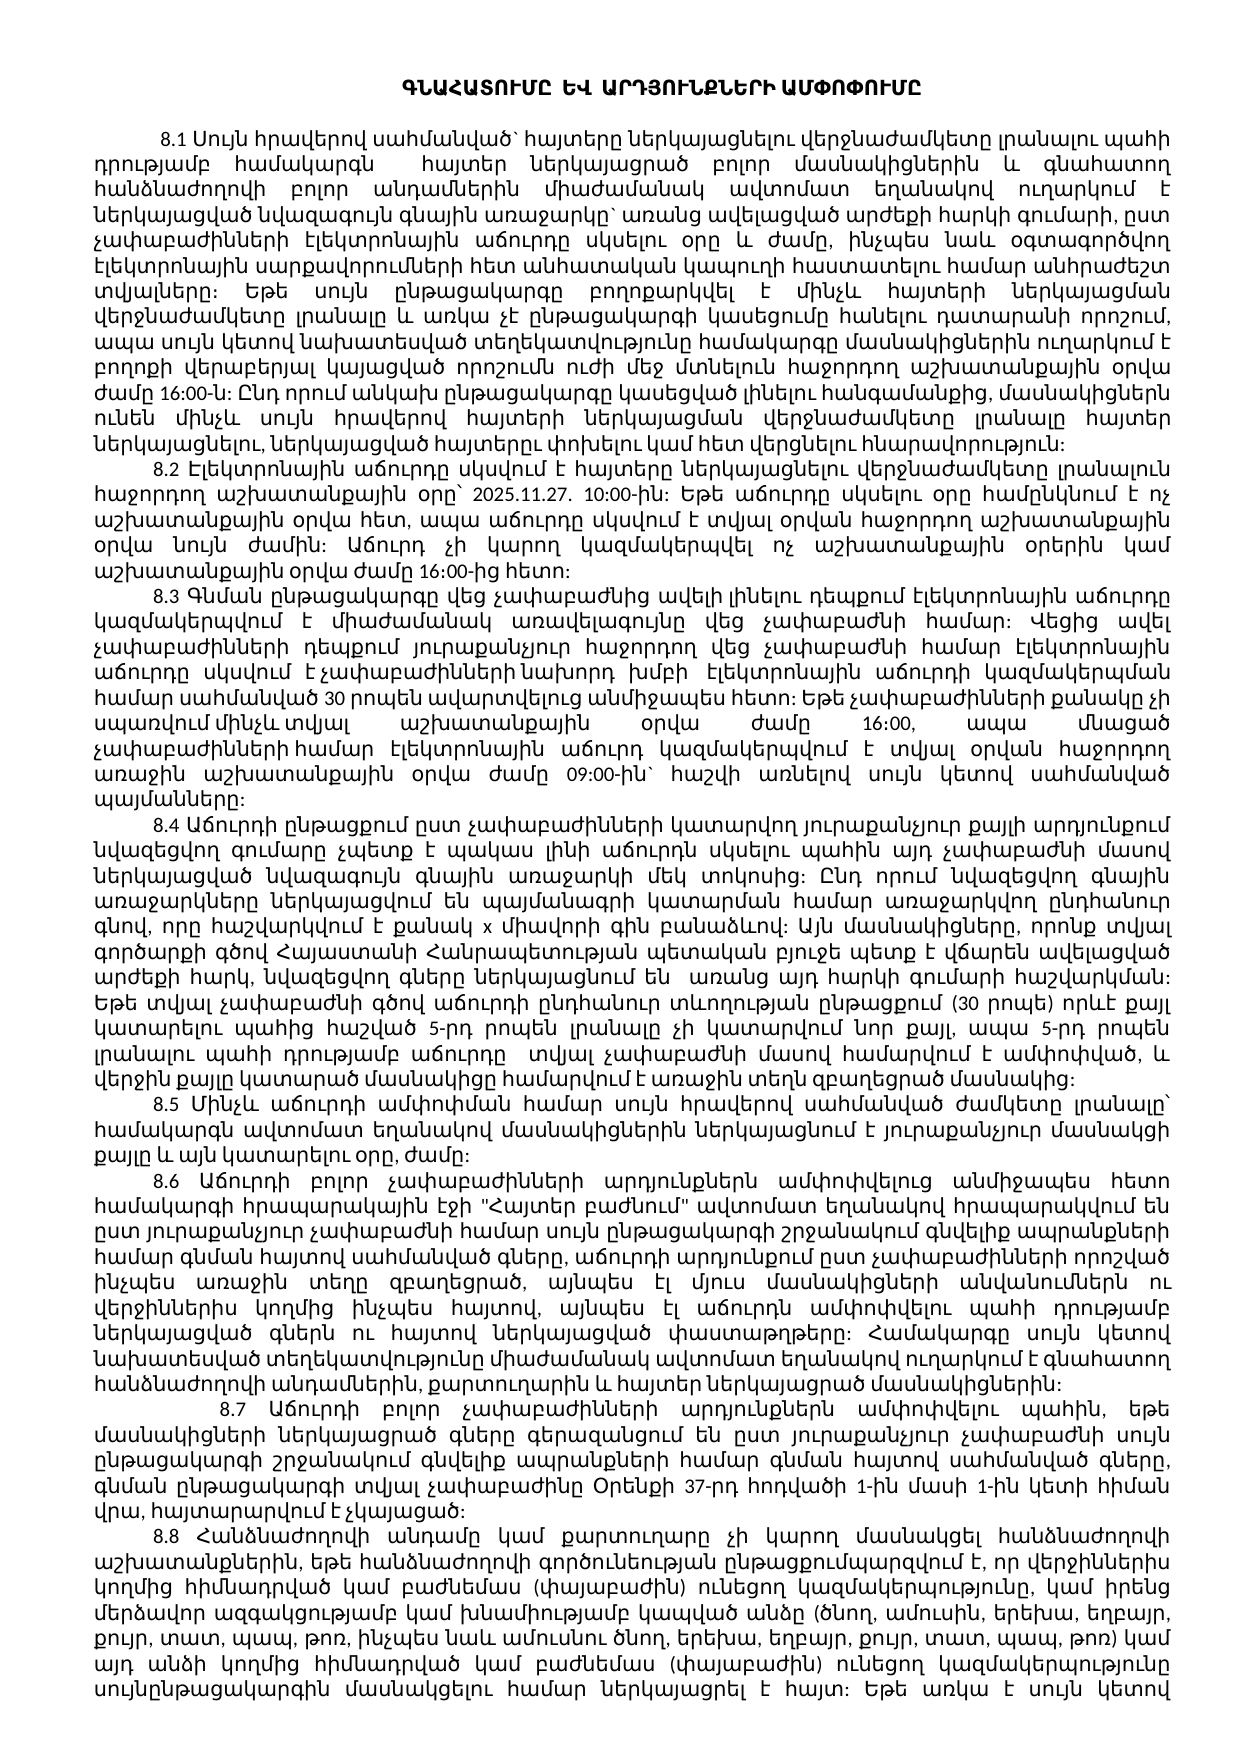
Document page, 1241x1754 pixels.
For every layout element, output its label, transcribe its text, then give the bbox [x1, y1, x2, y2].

text 8.2 Էլեկտրոնային աճուրդը սկսվում է հայտերը ներկայացնելու վերջնաժամկետը լրանալուն հաջորդող աշխատանքային օրը՝ 2025.11.27. 10:00 -ին: Եթե աճուրդը սկսելու օրը համընկնում է ոչ աշխատանքային օրվա հետ, ապա աճուրդը սկսվում է տվյալ օրվան հաջորդող աշխատանքային օրվա նույն ժամին: Աճուրդ չի կարող կազմակերպվել ոչ աշխատանքային օրերին կամ աշխատանքային օրվա ժամը 16։00-ից հետո: [94, 456, 1171, 583]
text 8.3 Գնման ընթացակարգը վեց չափաբաժնից ավելի լինելու դեպքում էլեկտրոնային աճուրդը կազմակերպվում է միաժամանակ առավելագույնը վեց չափաբաժնի համար: Վեցից ավել չափաբաժինների դեպքում յուրաքանչյուր հաջորդող վեց չափաբաժնի համար էլեկտրոնային աճուրդը սկսվում է չափաբաժինների նախորդ խմբի էլեկտրոնային աճուրդի կազմակերպման համար սահմանված 30 րոպեն ավարտվելուց անմիջապես հետո: Եթե չափաբաժինների քանակը չի սպառվում մինչև տվյալ աշխատանքային օրվա ժամը 16։00, ապա մնացած չափաբաժինների համար էլեկտրոնային աճուրդ կազմակերպվում է տվյալ օրվան հաջորդող առաջին աշխատանքային օրվա ժամը 09:00-ին` հաշվի առնելով սույն կետով սահմանված պայմանները: [94, 583, 1171, 812]
text 8.6 Աճուրդի բոլոր չափաբաժինների արդյունքներն ամփոփվելուց անմիջապես հետո համակարգի հրապարակային էջի "Հայտեր բաժնում" ավտոմատ եղանակով հրապարակվում են ըստ յուրաքանչյուր չափաբաժնի համար սույն ընթացակարգի շրջանակում գնվելիք ապրանքների համար գնման հայտով սահմանված գները, աճուրդի արդյունքում ըստ չափաբաժինների որոշված ինչպես առաջին տեղը զբաղեցրած, այնպես էլ մյուս մասնակիցների անվանումներն ու վերջիններիս կողմից ինչպես հայտով, այնպես էլ աճուրդն ամփոփվելու պահի դրությամբ ներկայացված գներն ու հայտով ներկայացված փաստաթղթերը: Համակարգը սույն կետով նախատեսված տեղեկատվությունը միաժամանակ ավտոմատ եղանակով ուղարկում է գնահատող հանձնաժողովի անդամներին, քարտուղարին և հայտեր ներկայացրած մասնակիցներին: [94, 1168, 1171, 1397]
text 8.4 Աճուրդի ընթացքում ըստ չափաբաժինների կատարվող յուրաքանչյուր քայլի արդյունքում նվազեցվող գումարը չպետք է պակաս լինի աճուրդն սկսելու պահին այդ չափաբաժնի մասով ներկայացված նվազագույն գնային առաջարկի մեկ տոկոսից: Ընդ որում նվազեցվող գնային առաջարկները ներկայացվում են պայմանագրի կատարման համար առաջարկվող ընդհանուր գնով, որը հաշվարկվում է քանակ x միավորի գին բանաձևով: Այն մասնակիցները, որոնք տվյալ գործարքի գծով Հայաստանի Հանրապետության պետական բյուջե պետք է վճարեն ավելացված արժեքի հարկ, նվազեցվող գները ներկայացնում են առանց այդ հարկի գումարի հաշվարկման: Եթե տվյալ չափաբաժնի գծով աճուրդի ընդհանուր տևողության ընթացքում (30 րոպե) որևէ քայլ կատարելու պահից հաշված 5-րդ րոպեն լրանալը չի կատարվում նոր քայլ, ապա 5-րդ րոպեն լրանալու պահի դրությամբ աճուրդը տվյալ չափաբաժնի մասով համարվում է ամփոփված, և վերջին քայլը կատարած մասնակիցը համարվում է առաջին տեղն զբաղեցրած մասնակից: [94, 812, 1171, 1092]
text 8.5 Մինչև աճուրդի ամփոփման համար սույն հրավերով սահմանված ժամկետը լրանալը՝ համակարգն ավտոմատ եղանակով մասնակիցներին ներկայացնում է յուրաքանչյուր մասնակցի քայլը և այն կատարելու օրը, ժամը: [94, 1092, 1171, 1168]
text 8.1 Սույն հրավերով սահմանված` հայտերը ներկայացնելու վերջնաժամկետը լրանալու պահի դրությամբ համակարգն հայտեր ներկայացրած բոլոր մասնակիցներին և գնահատող հանձնաժողովի բոլոր անդամներին միաժամանակ ավտոմատ եղանակով ուղարկում է ներկայացված նվազագույն գնային առաջարկը` առանց ավելացված արժեքի հարկի գումարի, ըստ չափաբաժինների էլեկտրոնային աճուրդը սկսելու օրը և ժամը, ինչպես նաև օգտագործվող էլեկտրոնային սարքավորումների հետ անհատական կապուղի հաստատելու համար անհրաժեշտ տվյալները։ Եթե սույն ընթացակարգը բողոքարկվել է մինչև հայտերի ներկայացման վերջնաժամկետը լրանալը և առկա չէ ընթացակարգի կասեցումը հանելու դատարանի որոշում, ապա սույն կետով նախատեսված տեղեկատվությունը համակարգը մասնակիցներին ուղարկում է բողոքի վերաբերյալ կայացված որոշումն ուժի մեջ մտնելուն հաջորդող աշխատանքային օրվա ժամը 16:00-ն: Ընդ որում անկախ ընթացակարգը կասեցված լինելու հանգամանքից, մասնակիցներն ունեն մինչև սույն հրավերով հայտերի ներկայացման վերջնաժամկետը լրանալը հայտեր ներկայացնելու, ներկայացված հայտերըւ փոխելու կամ հետ վերցնելու հնարավորություն: [94, 126, 1171, 456]
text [94, 1524, 1171, 1702]
text 8.7 Աճուրդի բոլոր չափաբաժինների արդյունքներն ամփոփվելու պահին, եթե մասնակիցների ներկայացրած գները գերազանցում են ըստ յուրաքանչյուր չափաբաժնի սույն ընթացակարգի շրջանակում գնվելիք ապրանքների համար գնման հայտով սահմանված գները, գնման ընթացակարգի տվյալ չափաբաժինը Օրենքի 37-րդ հոդվածի 1-ին մասի 1-ին կետի հիման վրա, հայտարարվում է չկայացած: [94, 1397, 1171, 1524]
text ԳՆԱՀԱՏՈՒՄԸ ԵՎ ԱՐԴՅՈՒՆՔՆԵՐԻ ԱՄՓՈՓՈՒՄԸ [94, 75, 1171, 100]
